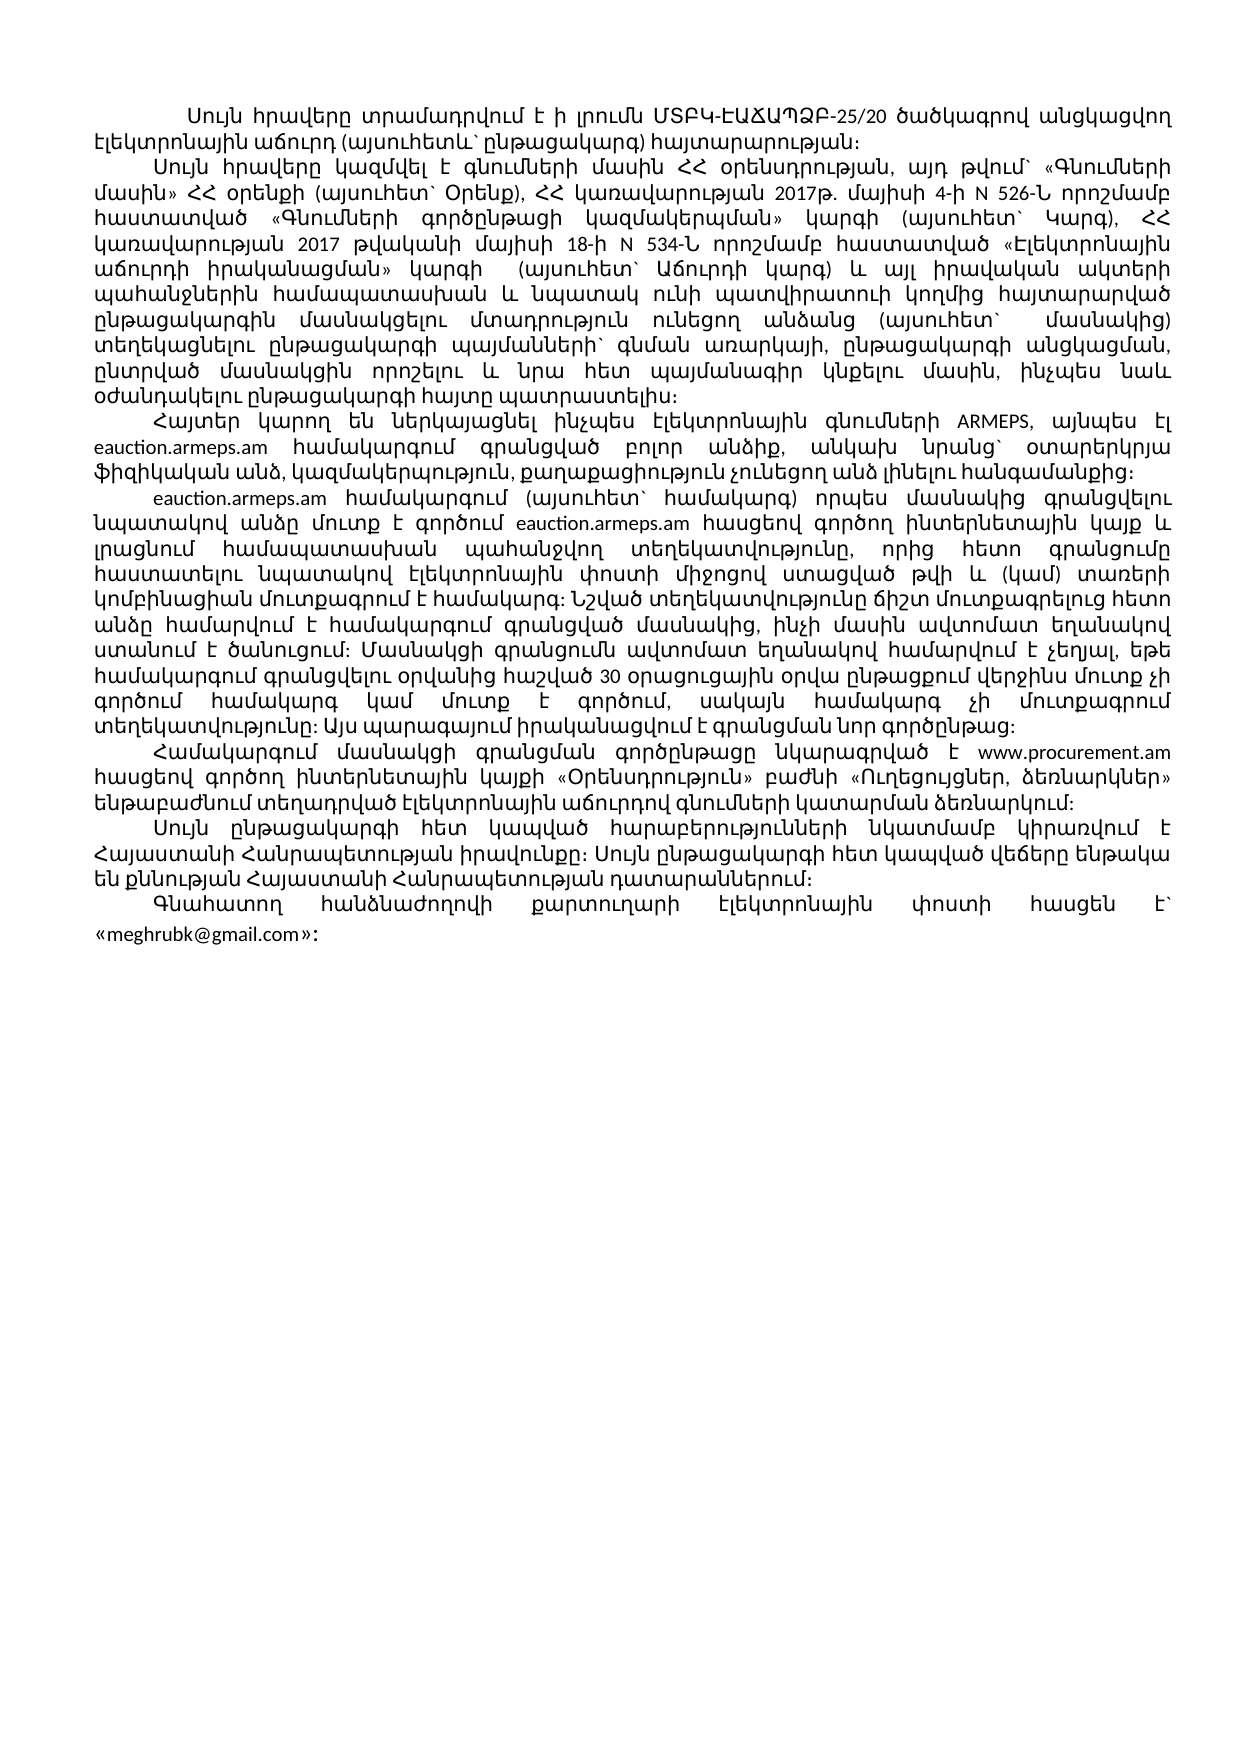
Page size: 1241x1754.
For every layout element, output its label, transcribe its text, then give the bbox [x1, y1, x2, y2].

text Սույն ընթացակարգի հետ կապված հարաբերությունների նկատմամբ կիրառվում է Հայաստանի Հանրապետության իրավունքը։ Սույն ընթացակարգի հետ կապված վեճերը ենթակա են քննության Հայաստանի Հանրապետության դատարաններում։ [94, 815, 1171, 892]
text Հայտեր կարող են ներկայացնել ինչպես էլեկտրոնային գնումների ARMEPS, այնպես էլ eauction.armeps.am համակարգում գրանցված բոլոր անձիք, անկախ նրանց` օտարերկրյա ֆիզիկական անձ, կազմակերպություն, քաղաքացիություն չունեցող անձ լինելու հանգամանքից։ [94, 409, 1171, 485]
text Համակարգում մասնակցի գրանցման գործընթացը նկարագրված է www.procurement.am հասցեով գործող ինտերնետային կայքի «Օրենսդրություն» բաժնի «Ուղեցույցներ, ձեռնարկներ» ենթաբաժնում տեղադրված էլեկտրոնային աճուրդով գնումների կատարման ձեռնարկում: [94, 739, 1171, 815]
text Գնահատող հանձնաժողովի քարտուղարի էլեկտրոնային փոստի հասցեն է` «meghrubk@gmail.com»: [94, 892, 1171, 948]
text Սույն հրավերը տրամադրվում է ի լրումն ՄՏԲԿ-ԷԱՃԱՊՁԲ-25/20 ծածկագրով անցկացվող էլեկտրոնային աճուրդ (այսուհետև` ընթացակարգ) հայտարարության։ [94, 104, 1171, 154]
text eauction.armeps.am համակարգում (այսուհետ` համակարգ) որպես մասնակից գրանցվելու նպատակով անձը մուտք է գործում eauction.armeps.am հասցեով գործող ինտերնետային կայք և լրացնում համապատասխան պահանջվող տեղեկատվությունը, որից հետո գրանցումը հաստատելու նպատակով էլեկտրոնային փոստի միջոցով ստացված թվի և (կամ) տառերի կոմբինացիան մուտքագրում է համակարգ: Նշված տեղեկատվությունը ճիշտ մուտքագրելուց հետո անձը համարվում է համակարգում գրանցված մասնակից, ինչի մասին ավտոմատ եղանակով ստանում է ծանուցում: Մասնակցի գրանցումն ավտոմատ եղանակով համարվում է չեղյալ, եթե համակարգում գրանցվելու օրվանից հաշված 30 օրացուցային օրվա ընթացքում վերջինս մուտք չի գործում համակարգ կամ մուտք է գործում, սակայն համակարգ չի մուտքագրում տեղեկատվությունը: Այս պարագայում իրականացվում է գրանցման նոր գործընթաց: [94, 485, 1171, 739]
text Սույն հրավերը կազմվել է գնումների մասին ՀՀ օրենսդրության, այդ թվում` «Գնումների մասին» ՀՀ օրենքի (այսուհետ` Օրենք), ՀՀ կառավարության 2017թ. մայիսի 4-ի N 526-Ն որոշմամբ հաստատված «Գնումների գործընթացի կազմակերպման» կարգի (այսուհետ` Կարգ), ՀՀ կառավարության 2017 թվականի մայիսի 18-ի N 534-Ն որոշմամբ հաստատված «Էլեկտրոնային աճուրդի իրականացման» կարգի (այսուհետ` Աճուրդի կարգ) և այլ իրավական ակտերի պահանջներին համապատասխան և նպատակ ունի պատվիրատուի կողմից հայտարարված ընթացակարգին մասնակցելու մտադրություն ունեցող անձանց (այսուհետ` մասնակից) տեղեկացնելու ընթացակարգի պայմանների` գնման առարկայի, ընթացակարգի անցկացման, ընտրված մասնակցին որոշելու և նրա հետ պայմանագիր կնքելու մասին, ինչպես նաև օժանդակելու ընթացակարգի հայտը պատրաստելիս։ [94, 154, 1171, 409]
